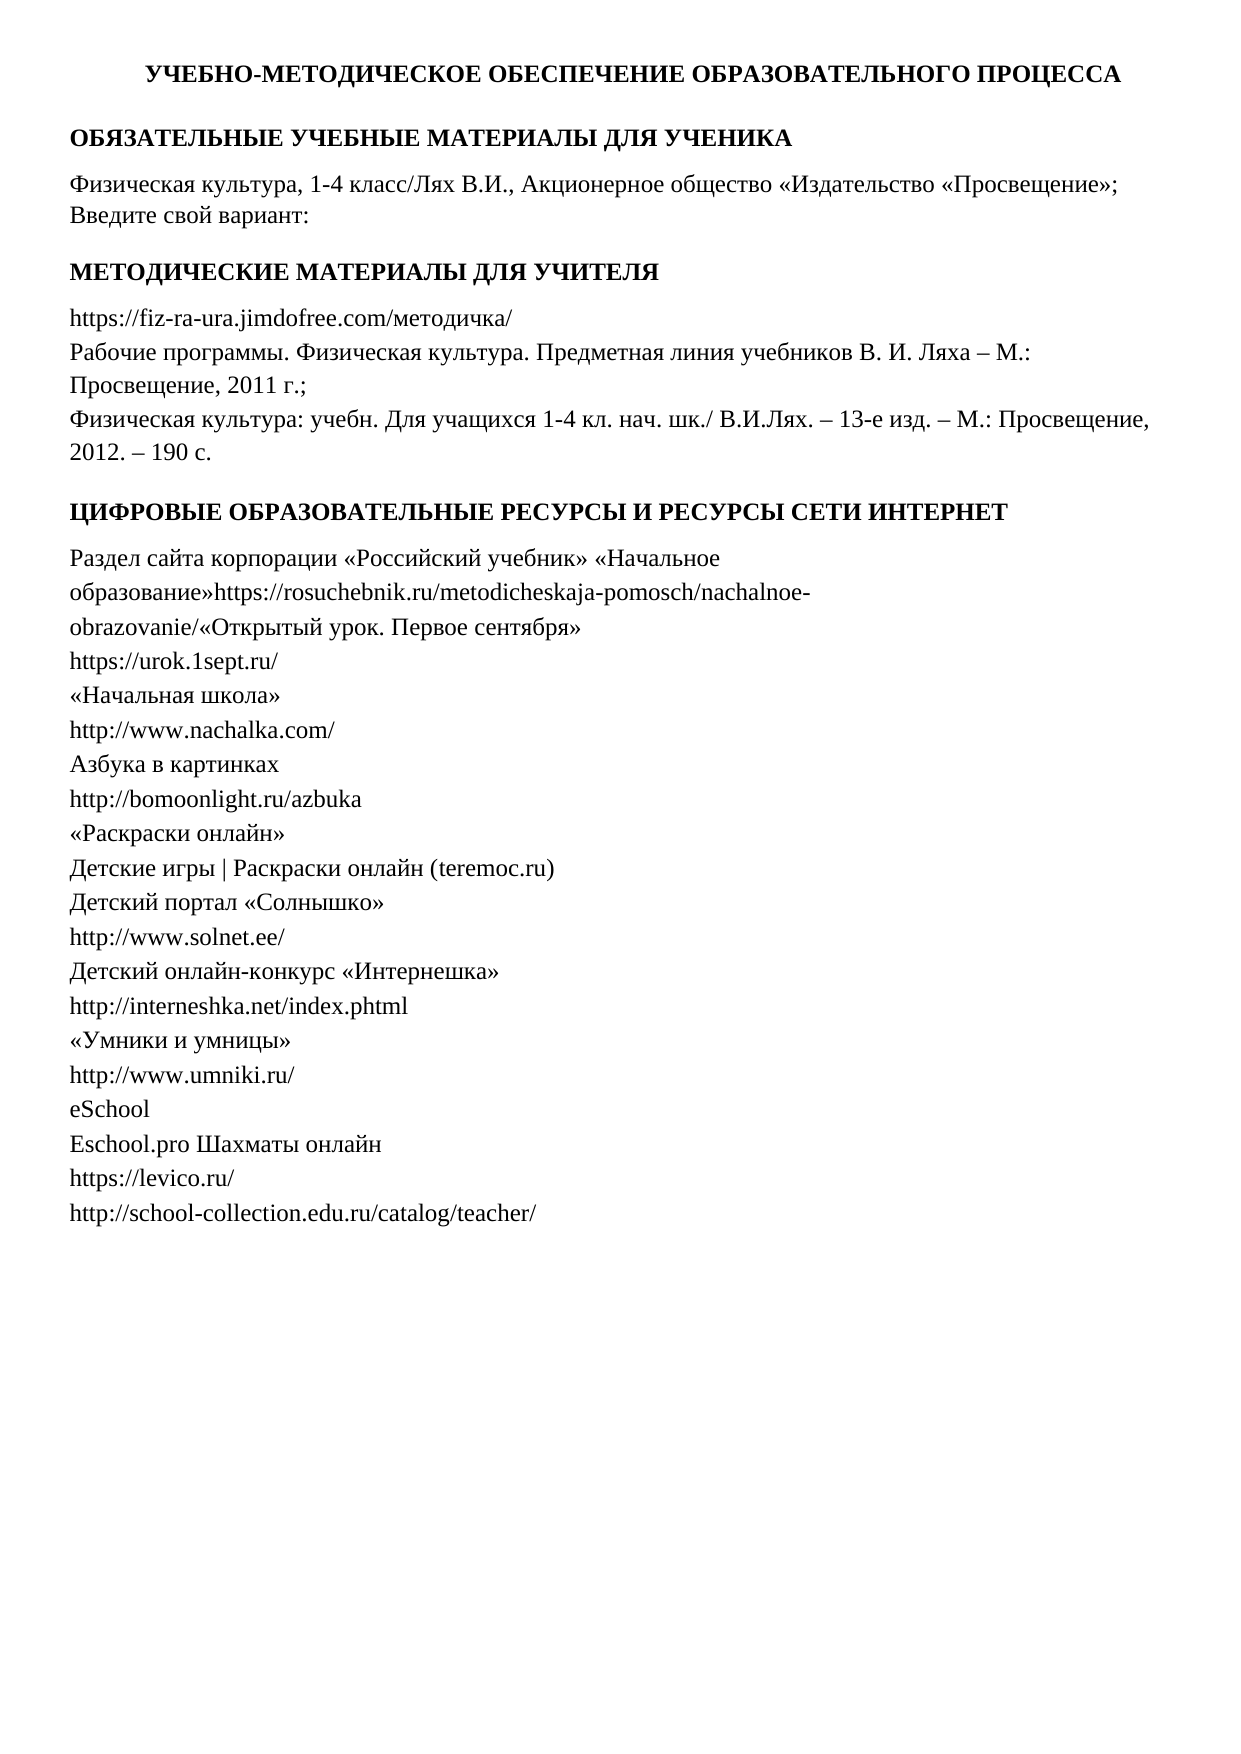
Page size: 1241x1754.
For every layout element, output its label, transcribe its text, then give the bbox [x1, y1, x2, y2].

text Раздел сайта корпорации «Российский учебник» «Начальное образование»https://rosuchebnik.ru/metodicheskaja-pomosch/nachalnoe-obrazovanie/«Открытый урок. Первое сентября» https://urok.1sept.ru/ «Начальная школа» http://www.nachalka.com/ Азбука в картинках http://bomoonlight.ru/azbuka «Раскраски онлайн» Детские игры | Раскраски онлайн (teremoc.ru) Детский портал «Солнышко» http://www.solnet.ee/ Детский онлайн-конкурс «Интернешка» http://interneshka.net/index.phtml «Умники и умницы» http://www.umniki.ru/ eSchool Eschool.pro Шахматы онлайн https://levico.ru/ http://school-collection.edu.ru/catalog/teacher/ [69, 543, 872, 1227]
text ЦИФРОВЫЕ ОБРАЗОВАТЕЛЬНЫЕ РЕСУРСЫ И РЕСУРСЫ СЕТИ ИНТЕРНЕТ [69, 498, 1172, 525]
text МЕТОДИЧЕСКИЕ МАТЕРИАЛЫ ДЛЯ УЧИТЕЛЯ [69, 258, 1172, 286]
text Физическая культура, 1-4 класс/Лях В.И., Акционерное общество «Издательство «Просвещение»; Введите свой вариант: [69, 169, 1127, 229]
text УЧЕБНО-МЕТОДИЧЕСКОЕ ОБЕСПЕЧЕНИЕ ОБРАЗОВАТЕЛЬНОГО ПРОЦЕССА [69, 61, 1172, 88]
text https://fiz-ra-ura.jimdofree.com/методичка/ Рабочие программы. Физическая культура. Предметная линия учебников В. И. Ляха – М.: Просвещение, 2011 г.; Физическая культура: учебн. Для учащихся 1-4 кл. нач. шк./ В.И.Лях. – 13-е изд. – М.: Просвещение, 2012. – 190 с. [69, 303, 1157, 466]
text ОБЯЗАТЕЛЬНЫЕ УЧЕБНЫЕ МАТЕРИАЛЫ ДЛЯ УЧЕНИКА [69, 124, 1172, 151]
